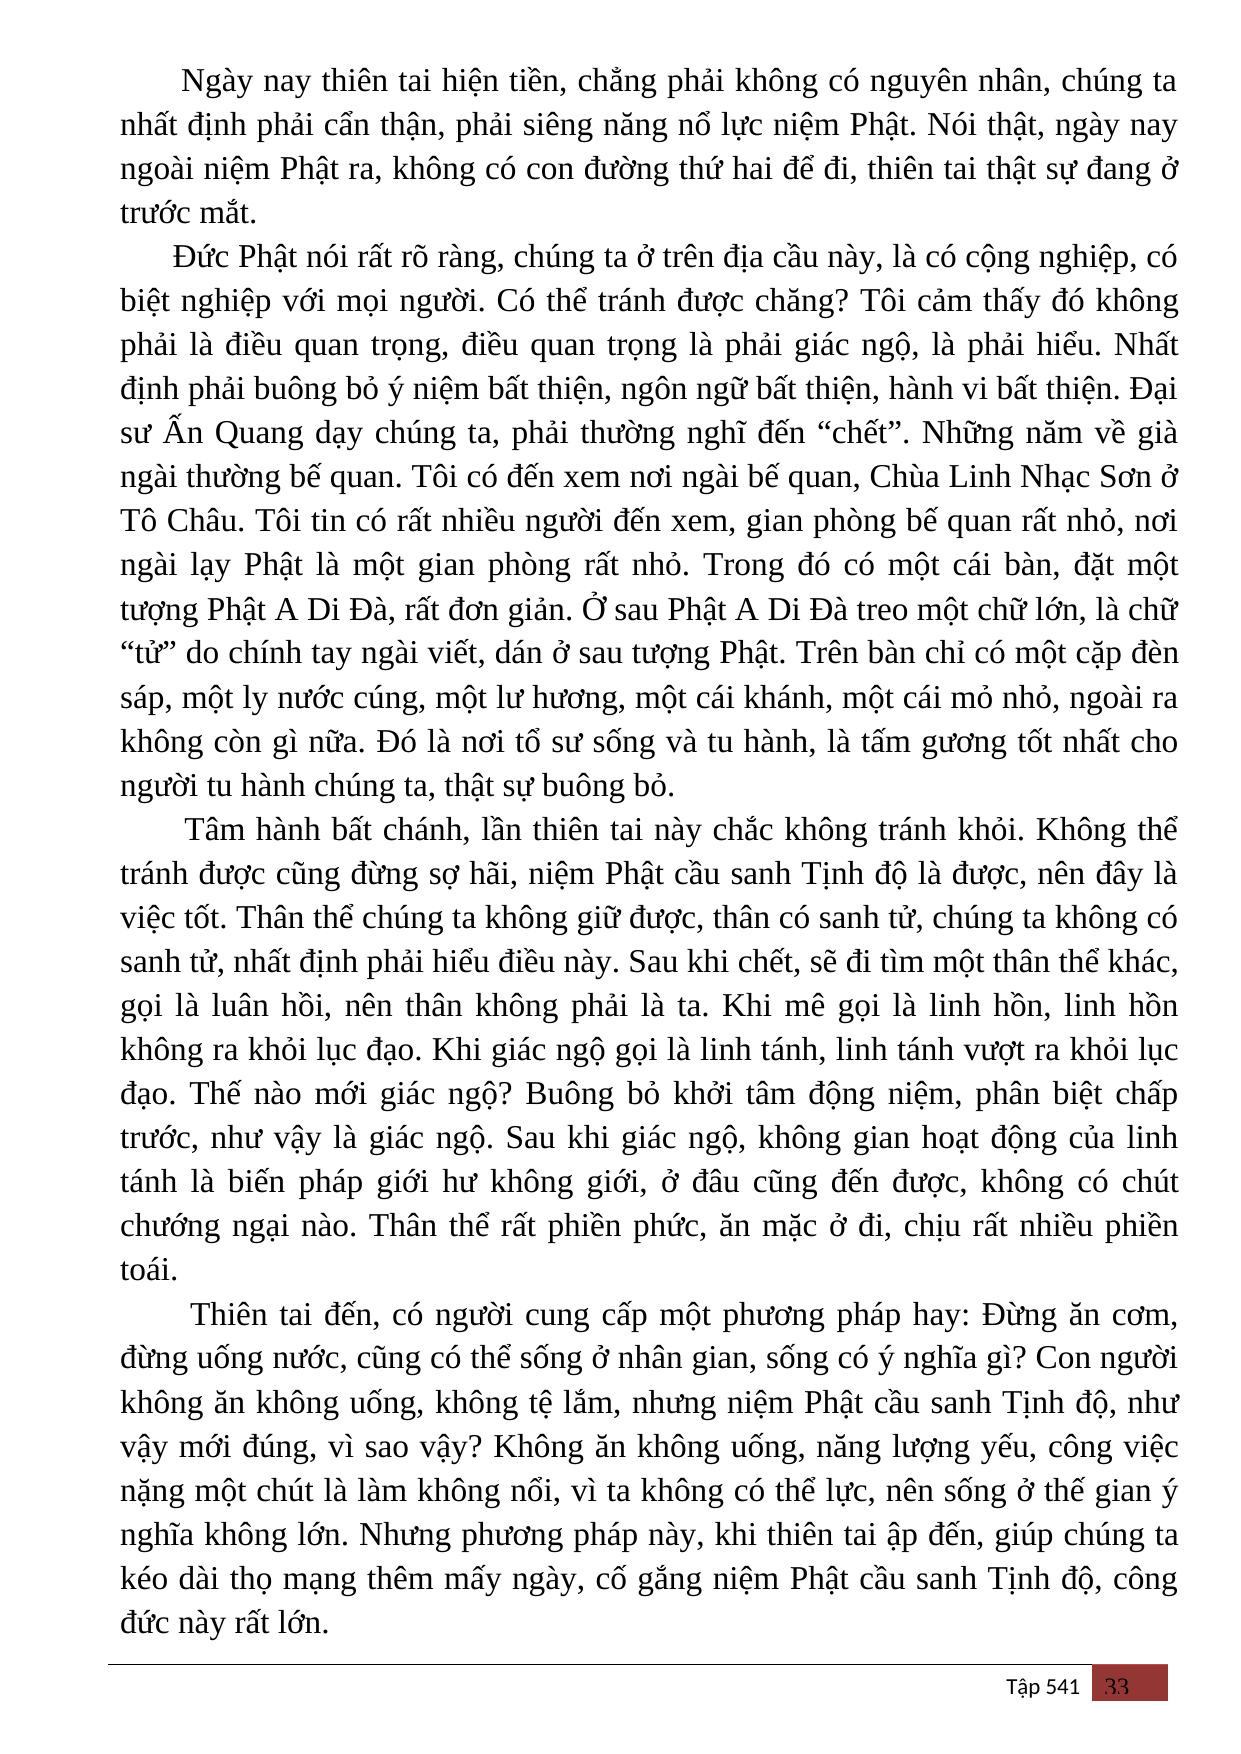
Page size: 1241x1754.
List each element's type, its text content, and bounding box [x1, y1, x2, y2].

text Đức Phật nói rất rõ ràng, chúng ta ở trên địa cầu này, là có cộng nghiệp, có biệt nghiệp với mọi người. Có thể tránh được chăng? Tôi cảm thấy đó không phải là điều quan trọng, điều quan trọng là phải giác ngộ, là phải hiểu. Nhất định phải buông bỏ ý niệm bất thiện, ngôn ngữ bất thiện, hành vi bất thiện. Đại sư Ấn Quang dạy chúng ta, phải thường nghĩ đến “chết”. Những năm về già ngài thường bế quan. Tôi có đến xem nơi ngài bế quan, Chùa Linh Nhạc Sơn ở Tô Châu. Tôi tin có rất nhiều người đến xem, gian phòng bế quan rất nhỏ, nơi ngài lạy Phật là một gian phòng rất nhỏ. Trong đó có một cái bàn, đặt một tượng Phật A Di Đà, rất đơn giản. Ở sau Phật A Di Đà treo một chữ lớn, là chữ “tử” do chính tay ngài viết, dán ở sau tượng Phật. Trên bàn chỉ có một cặp đèn sáp, một ly nước cúng, một lư hương, một cái khánh, một cái mỏ nhỏ, ngoài ra không còn gì nữa. Đó là nơi tổ sư sống và tu hành, là tấm gương tốt nhất cho người tu hành chúng ta, thật sự buông bỏ. [120, 236, 1180, 803]
text Ngày nay thiên tai hiện tiền, chẳng phải không có nguyên nhân, chúng ta nhất định phải cẩn thận, phải siêng năng nổ lực niệm Phật. Nói thật, ngày nay ngoài niệm Phật ra, không có con đường thứ hai để đi, thiên tai thật sự đang ở trước mắt. [120, 60, 1180, 231]
text Thiên tai đến, có người cung cấp một phương pháp hay: Đừng ăn cơm, đừng uống nước, cũng có thể sống ở nhân gian, sống có ý nghĩa gì? Con người không ăn không uống, không tệ lắm, nhưng niệm Phật cầu sanh Tịnh độ, như vậy mới đúng, vì sao vậy? Không ăn không uống, năng lượng yếu, công việc nặng một chút là làm không nổi, vì ta không có thể lực, nên sống ở thế gian ý nghĩa không lớn. Nhưng phương pháp này, khi thiên tai ập đến, giúp chúng ta kéo dài thọ mạng thêm mấy ngày, cố gắng niệm Phật cầu sanh Tịnh độ, công đức này rất lớn. [120, 1294, 1180, 1641]
text Tâm hành bất chánh, lần thiên tai này chắc không tránh khỏi. Không thể tránh được cũng đừng sợ hãi, niệm Phật cầu sanh Tịnh độ là được, nên đây là việc tốt. Thân thể chúng ta không giữ được, thân có sanh tử, chúng ta không có sanh tử, nhất định phải hiểu điều này. Sau khi chết, sẽ đi tìm một thân thể khác, gọi là luân hồi, nên thân không phải là ta. Khi mê gọi là linh hồn, linh hồn không ra khỏi lục đạo. Khi giác ngộ gọi là linh tánh, linh tánh vượt ra khỏi lục đạo. Thế nào mới giác ngộ? Buông bỏ khởi tâm động niệm, phân biệt chấp trước, như vậy là giác ngộ. Sau khi giác ngộ, không gian hoạt động của linh tánh là biến pháp giới hư không giới, ở đâu cũng đến được, không có chút chướng ngại nào. Thân thể rất phiền phức, ăn mặc ở đi, chịu rất nhiều phiền toái. [120, 809, 1180, 1288]
